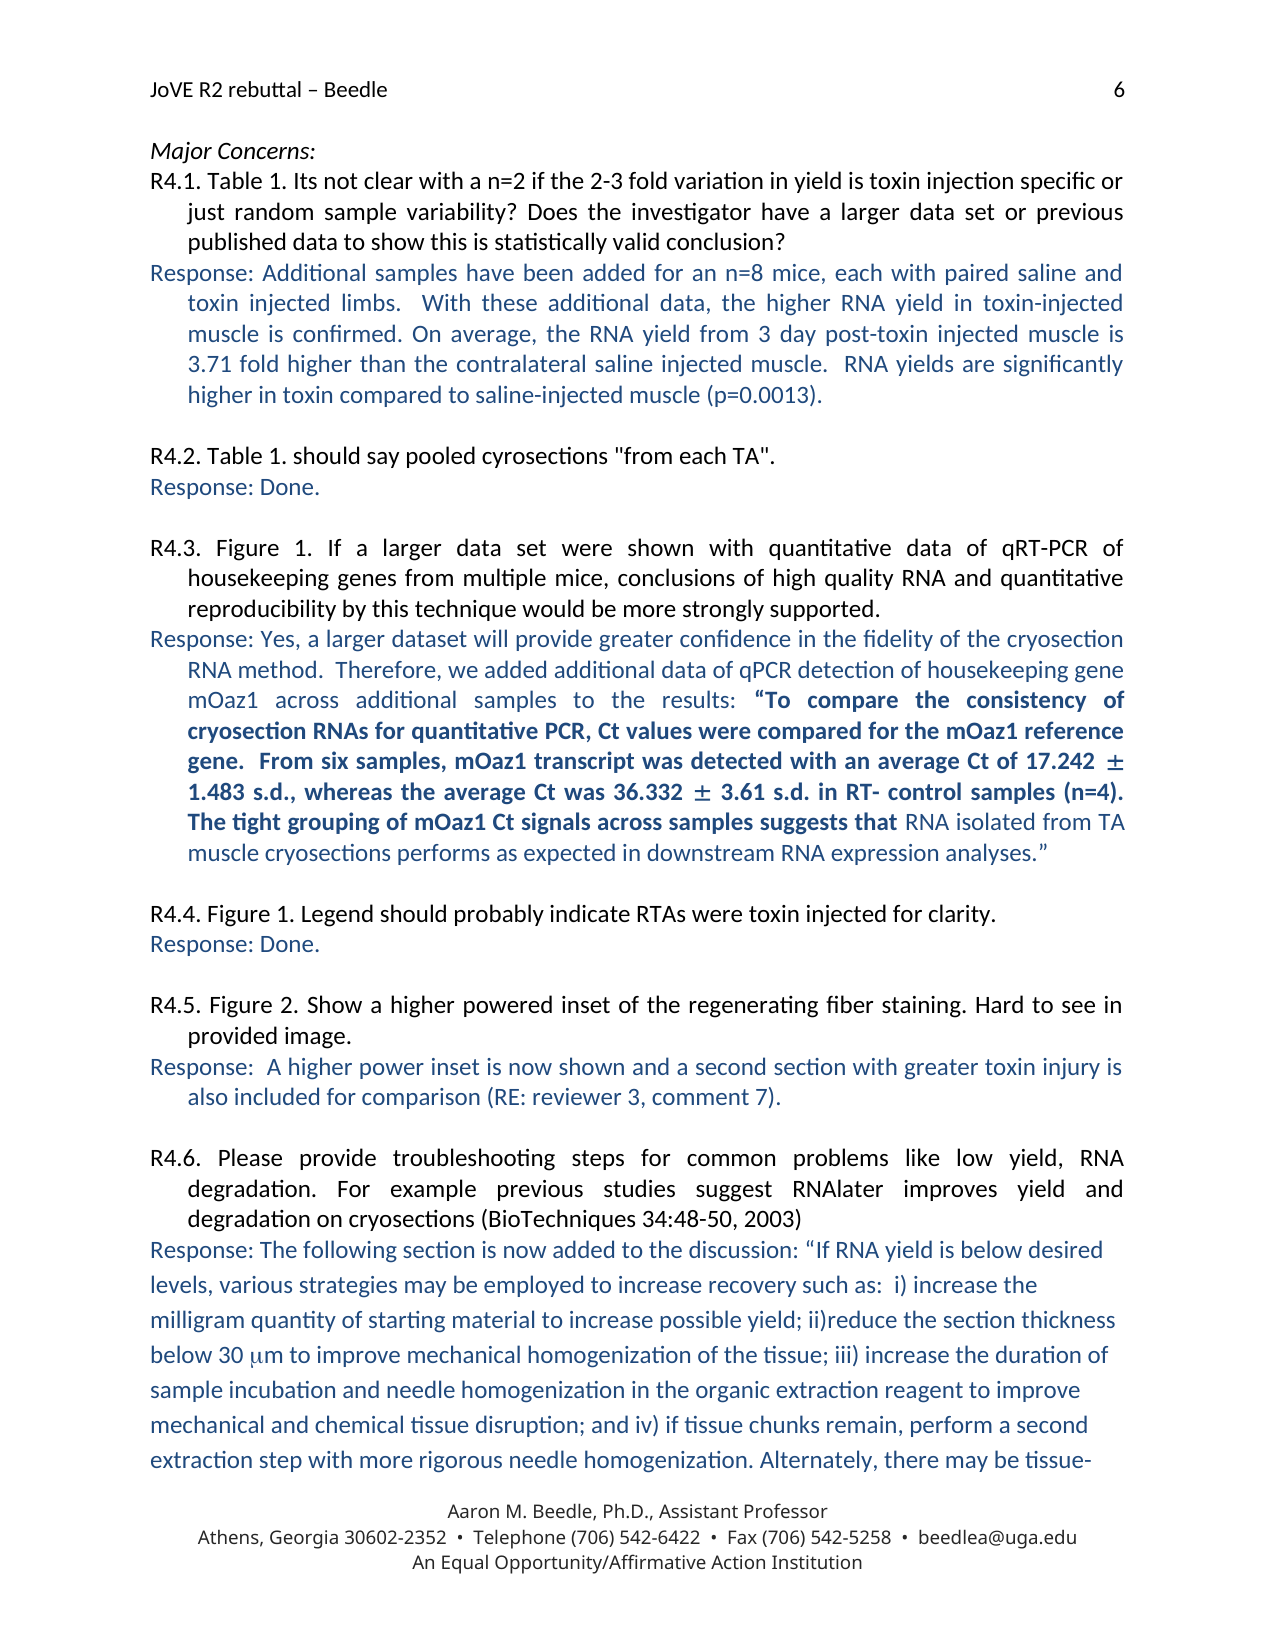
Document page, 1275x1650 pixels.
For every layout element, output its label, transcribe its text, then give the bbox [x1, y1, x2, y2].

text Major Concerns: [150, 135, 1125, 166]
text Response: Yes, a larger dataset will provide greater confidence in the fidelity of the cryosection RNA method. Therefore, we added additional data of qPCR detection of housekeeping gene mOaz1 across additional samples to the results: “To compare the consistency of cryosection RNAs for quantitative PCR, Ct values were compared for the mOaz1 reference gene. From six samples, mOaz1 transcript was detected with an average Ct of 17.242 1.483 s.d., whereas the average Ct was 36.332 3.61 s.d. in RT- control samples (n=4). The tight grouping of mOaz1 Ct signals across samples suggests that RNA isolated from TA muscle cryosections performs as expected in downstream RNA expression analyses.” [150, 623, 1125, 867]
text R4.3. Figure 1. If a larger data set were shown with quantitative data of qRT-PCR of housekeeping genes from multiple mice, conclusions of high quality RNA and quantitative reproducibility by this technique would be more strongly supported. [150, 532, 1125, 623]
text R4.5. Figure 2. Show a higher powered inset of the regenerating fiber staining. Hard to see in provided image. [150, 989, 1125, 1051]
text R4.1. Table 1. Its not clear with a n=2 if the 2-3 fold variation in yield is toxin injection specific or just random sample variability? Does the investigator have a larger data set or previous published data to show this is statistically valid conclusion? [150, 166, 1125, 257]
text Response: Additional samples have been added for an n=8 mice, each with paired saline and toxin injected limbs. With these additional data, the higher RNA yield in toxin-injected muscle is confirmed. On average, the RNA yield from 3 day post-toxin injected muscle is 3.71 fold higher than the contralateral saline injected muscle. RNA yields are significantly higher in toxin compared to saline-injected muscle (p=0.0013). [150, 257, 1125, 410]
text R4.6. Please provide troubleshooting steps for common problems like low yield, RNA degradation. For example previous studies suggest RNAlater improves yield and degradation on cryosections (BioTechniques 34:48-50, 2003) [150, 1142, 1125, 1234]
text Response: Done. [150, 928, 1125, 959]
text R4.4. Figure 1. Legend should probably indicate RTAs were toxin injected for clarity. [150, 898, 1125, 928]
text Response: Done. [150, 471, 1125, 501]
text Response: A higher power inset is now shown and a second section with greater toxin injury is also included for comparison (RE: reviewer 3, comment 7). [150, 1051, 1125, 1112]
text R4.2. Table 1. should say pooled cyrosections "from each TA". [150, 440, 1125, 471]
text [150, 1234, 1125, 1474]
